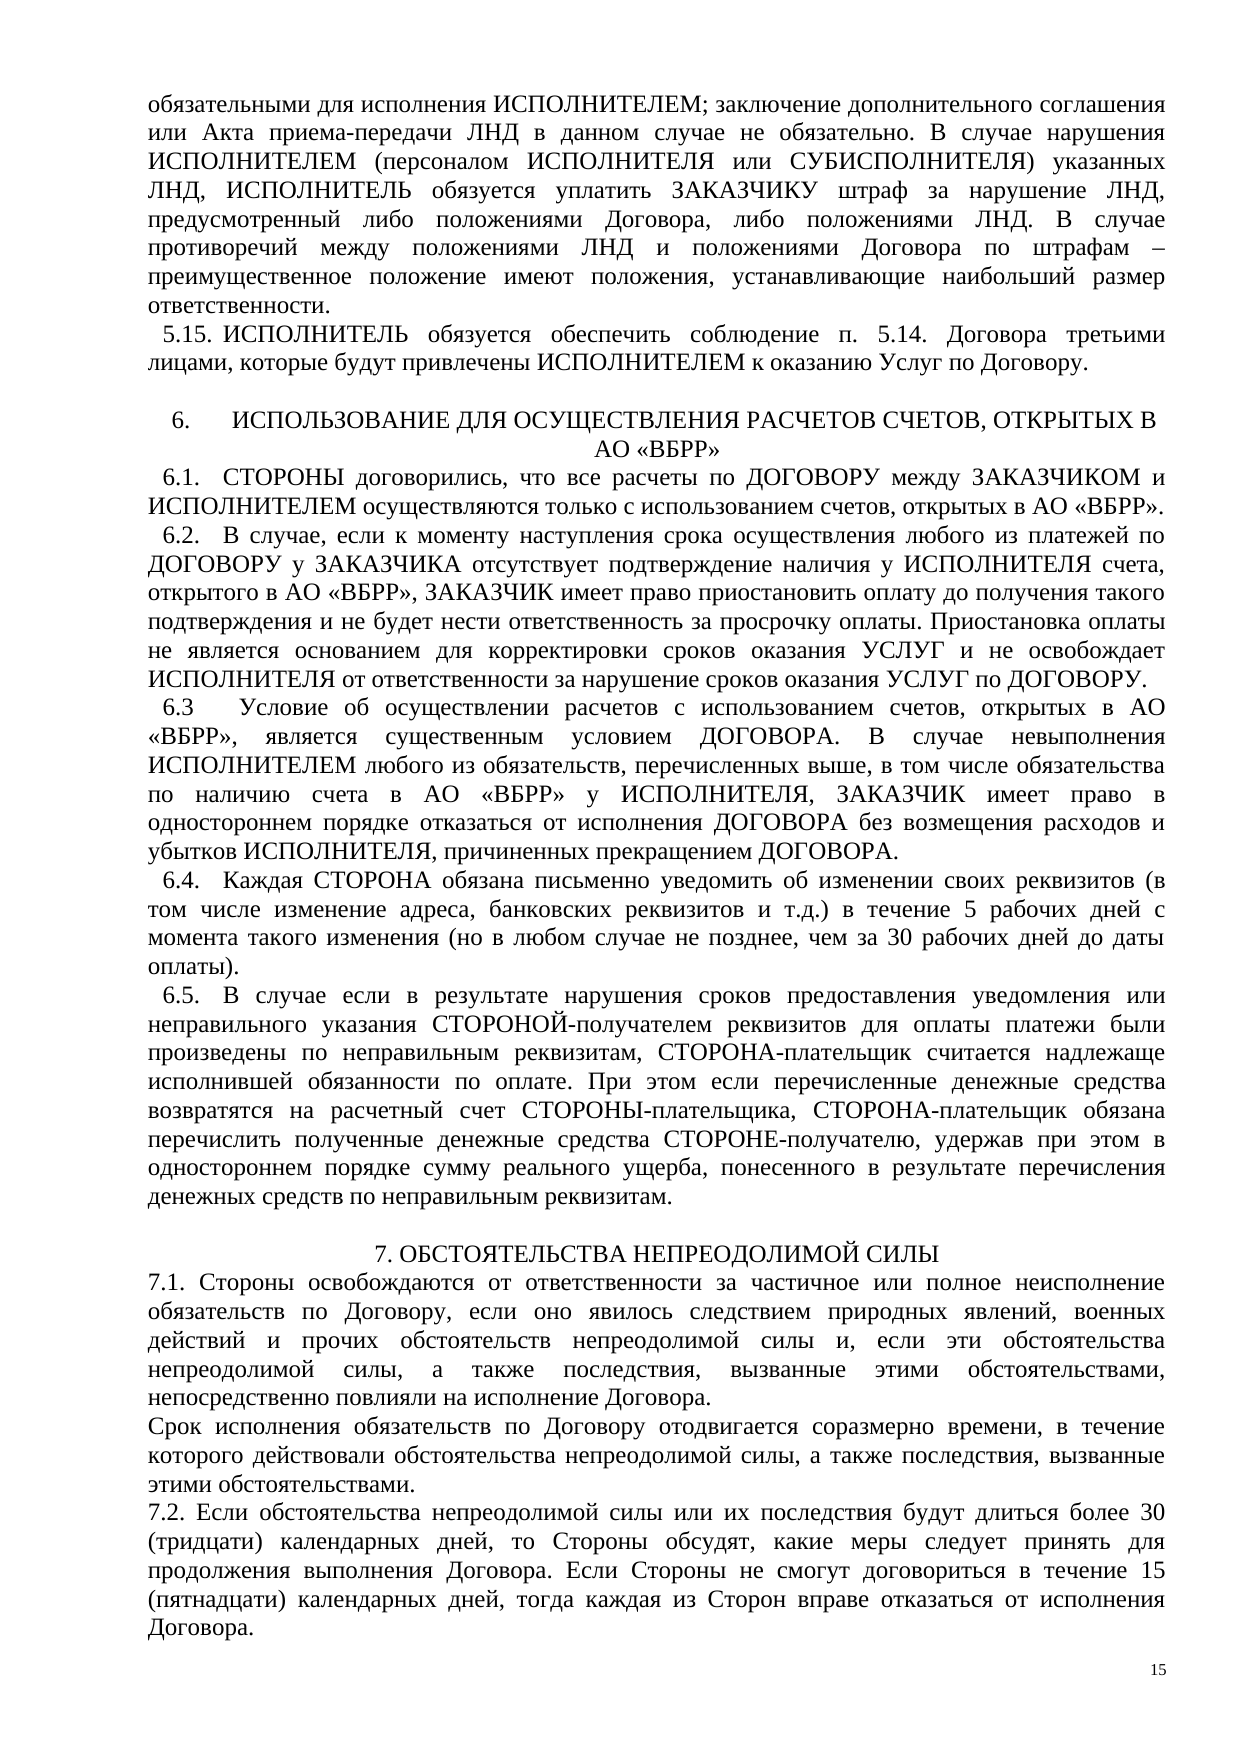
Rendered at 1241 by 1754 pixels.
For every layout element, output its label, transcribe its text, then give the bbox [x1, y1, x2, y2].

text Срок исполнения обязательств по Договору отодвигается соразмерно времени, в течение которого действовали обстоятельства непреодолимой силы, а также последствия, вызванные этими обстоятельствами. [148, 1411, 1166, 1497]
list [148, 89, 1166, 319]
text 6.2. В случае, если к моменту наступления срока осуществления любого из платежей по ДОГОВОРУ у ЗАКАЗЧИКА отсутствует подтверждение наличия у ИСПОЛНИТЕЛЯ счета, открытого в АО «ВБРР», ЗАКАЗЧИК имеет право приостановить оплату до получения такого подтверждения и не будет нести ответственность за просрочку оплаты. Приостановка оплаты не является основанием для корректировки сроков оказания УСЛУГ и не освобождает ИСПОЛНИТЕЛЯ от ответственности за нарушение сроков оказания УСЛУГ по ДОГОВОРУ. [148, 520, 1166, 692]
text 6.3 Условие об осуществлении расчетов с использованием счетов, открытых в АО «ВБРР», является существенным условием ДОГОВОРА. В случае невыполнения ИСПОЛНИТЕЛЕМ любого из обязательств, перечисленных выше, в том числе обязательства по наличию счета в АО «ВБРР» у ИСПОЛНИТЕЛЯ, ЗАКАЗЧИК имеет право в одностороннем порядке отказаться от исполнения ДОГОВОРА без возмещения расходов и убытков ИСПОЛНИТЕЛЯ, причиненных прекращением ДОГОВОРА. [148, 692, 1166, 865]
text 7. ОБСТОЯТЕЛЬСТВА НЕПРЕОДОЛИМОЙ СИЛЫ [148, 1239, 1166, 1267]
text 7.1. Стороны освобождаются от ответственности за частичное или полное неисполнение обязательств по Договору, если оно явилось следствием природных явлений, военных действий и прочих обстоятельств непреодолимой силы и, если эти обстоятельства непреодолимой силы, а также последствия, вызванные этими обстоятельствами, непосредственно повлияли на исполнение Договора. [148, 1267, 1166, 1411]
text 6. ИСПОЛЬЗОВАНИЕ ДЛЯ ОСУЩЕСТВЛЕНИЯ РАСЧЕТОВ СЧЕТОВ, ОТКРЫТЫХ В АО «ВБРР» [148, 405, 1166, 462]
text 7.2. Если обстоятельства непреодолимой силы или их последствия будут длиться более 30 (тридцати) календарных дней, то Стороны обсудят, какие меры следует принять для продолжения выполнения Договора. Если Стороны не смогут договориться в течение 15 (пятнадцати) календарных дней, тогда каждая из Сторон вправе отказаться от исполнения Договора. [148, 1497, 1166, 1641]
text 6.4. Каждая СТОРОНА обязана письменно уведомить об изменении своих реквизитов (в том числе изменение адреса, банковских реквизитов и т.д.) в течение 5 рабочих дней с момента такого изменения (но в любом случае не позднее, чем за 30 рабочих дней до даты оплаты). [148, 865, 1166, 980]
list ИСПОЛНИТЕЛЬ обязуется обеспечить соблюдение п. 5.14. Договора третьими лицами, которые будут привлечены ИСПОЛНИТЕЛЕМ к оказанию Услуг по Договору. [148, 319, 1166, 376]
text 6.5. В случае если в результате нарушения сроков предоставления уведомления или неправильного указания СТОРОНОЙ-получателем реквизитов для оплаты платежи были произведены по неправильным реквизитам, СТОРОНА-плательщик считается надлежаще исполнившей обязанности по оплате. При этом если перечисленные денежные средства возвратятся на расчетный счет СТОРОНЫ-плательщика, СТОРОНА-плательщик обязана перечислить полученные денежные средства СТОРОНЕ-получателю, удержав при этом в одностороннем порядке сумму реального ущерба, понесенного в результате перечисления денежных средств по неправильным реквизитам. [148, 980, 1166, 1210]
text 6.1. СТОРОНЫ договорились, что все расчеты по ДОГОВОРУ между ЗАКАЗЧИКОМ и ИСПОЛНИТЕЛЕМ осуществляются только с использованием счетов, открытых в АО «ВБРР». [148, 462, 1166, 520]
